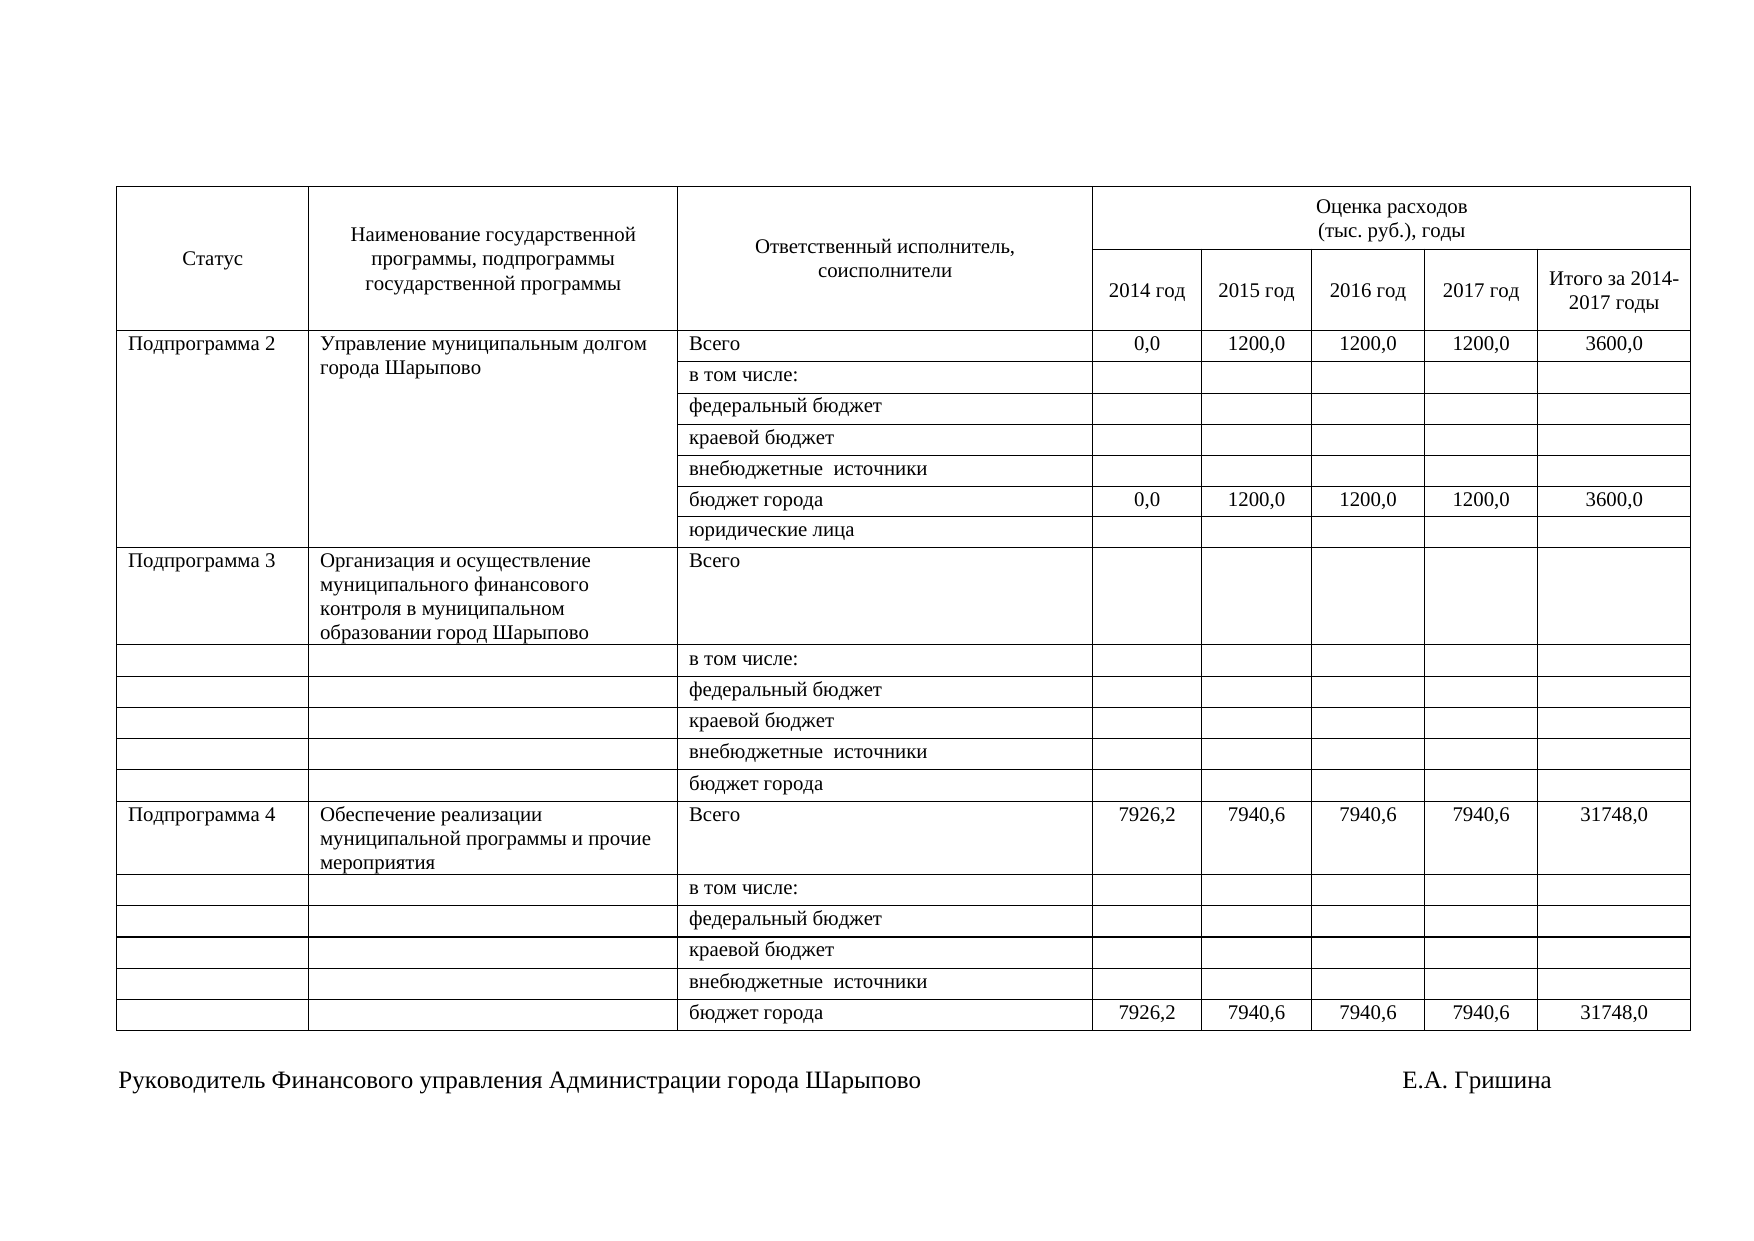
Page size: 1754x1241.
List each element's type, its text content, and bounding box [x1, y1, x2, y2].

table_cell [1093, 548, 1201, 644]
table_cell [1425, 739, 1537, 769]
table_cell юридические лица [678, 517, 1092, 547]
table_cell [1312, 548, 1424, 644]
table_cell [309, 739, 677, 769]
table_cell [1538, 770, 1690, 801]
table_cell [117, 1000, 308, 1030]
table_cell федеральный бюджет [678, 906, 1092, 936]
table_cell 2017 год [1425, 250, 1537, 330]
table_cell Подпрограмма 4 [117, 802, 308, 874]
table_cell [1093, 708, 1201, 738]
table_cell [1538, 938, 1690, 968]
table_cell 1200,0 [1312, 487, 1424, 516]
table_cell [1538, 548, 1690, 644]
table_cell [1538, 969, 1690, 999]
table_cell [1425, 770, 1537, 801]
table_cell внебюджетные источники [678, 739, 1092, 769]
table_cell [1312, 739, 1424, 769]
table_cell 7940,6 [1425, 802, 1537, 874]
table_cell [1425, 548, 1537, 644]
table_cell 2014 год [1093, 250, 1201, 330]
table_cell [1202, 770, 1311, 801]
table_cell внебюджетные источники [678, 456, 1092, 486]
table_cell [1425, 708, 1537, 738]
table_cell [1093, 739, 1201, 769]
table_cell [309, 1000, 677, 1030]
table_cell 3600,0 [1538, 487, 1690, 516]
table_cell [1425, 938, 1537, 968]
table_cell [1425, 969, 1537, 999]
table_cell [1202, 456, 1311, 486]
table_cell [1093, 969, 1201, 999]
table_cell [1538, 708, 1690, 738]
table_cell Всего [678, 802, 1092, 874]
table_cell 7926,2 [1093, 1000, 1201, 1030]
table_cell [1202, 425, 1311, 455]
table_cell [1425, 362, 1537, 392]
table_cell [1093, 425, 1201, 455]
table_cell [309, 938, 677, 968]
table_cell [1312, 938, 1424, 968]
table_cell [309, 708, 677, 738]
table_cell [309, 677, 677, 707]
table_cell [1312, 517, 1424, 547]
table_cell [1538, 645, 1690, 676]
table_cell [1312, 645, 1424, 676]
table_cell в том числе: [678, 645, 1092, 676]
table_cell [117, 739, 308, 769]
table_cell Подпрограмма 2 [117, 331, 308, 547]
table_cell краевой бюджет [678, 938, 1092, 968]
table_cell 7926,2 [1093, 802, 1201, 874]
table_cell Итого за 2014-2017 годы [1538, 250, 1690, 330]
table_cell [1312, 425, 1424, 455]
table_cell 1200,0 [1202, 487, 1311, 516]
table_cell Подпрограмма 3 [117, 548, 308, 644]
table_cell бюджет города [678, 1000, 1092, 1030]
table_cell 31748,0 [1538, 802, 1690, 874]
table_cell [1202, 548, 1311, 644]
table_cell [1538, 739, 1690, 769]
table_cell Всего [678, 548, 1092, 644]
table_cell [1538, 677, 1690, 707]
table_cell 7940,6 [1202, 1000, 1311, 1030]
table_cell [1312, 456, 1424, 486]
table_cell [1093, 906, 1201, 936]
table_cell Управление муниципальным долгом города Шарыпово [309, 331, 677, 547]
table_cell 3600,0 [1538, 331, 1690, 361]
table_cell [1538, 425, 1690, 455]
table_header Оценка расходов (тыс. руб.), годы [1093, 187, 1690, 248]
table_cell [1202, 362, 1311, 392]
table_cell 1200,0 [1312, 331, 1424, 361]
table_cell [1538, 875, 1690, 905]
table_cell Всего [678, 331, 1092, 361]
table_cell [309, 645, 677, 676]
table_cell [1312, 906, 1424, 936]
table_cell в том числе: [678, 875, 1092, 905]
table_cell [1202, 938, 1311, 968]
table_cell [1202, 517, 1311, 547]
table_cell бюджет города [678, 487, 1092, 516]
table_cell бюджет города [678, 770, 1092, 801]
table_cell 0,0 [1093, 331, 1201, 361]
table_cell 7940,6 [1425, 1000, 1537, 1030]
table_cell [1538, 362, 1690, 392]
table_cell [1202, 739, 1311, 769]
table_header Наименование государственной программы, подпрограммы государственной программы [309, 187, 677, 330]
table_cell 7940,6 [1202, 802, 1311, 874]
table_cell [1202, 645, 1311, 676]
table_cell [309, 770, 677, 801]
table_cell [1093, 770, 1201, 801]
table_cell [117, 708, 308, 738]
table_cell [117, 875, 308, 905]
table_cell [309, 906, 677, 936]
table_cell [1093, 645, 1201, 676]
table_cell 2015 год [1202, 250, 1311, 330]
table_cell федеральный бюджет [678, 394, 1092, 424]
table_cell [1202, 708, 1311, 738]
table_cell [1093, 875, 1201, 905]
table_cell [117, 645, 308, 676]
table_cell [309, 969, 677, 999]
table_cell [1425, 394, 1537, 424]
table_cell [1312, 362, 1424, 392]
table_cell [1202, 394, 1311, 424]
table_cell 7940,6 [1312, 802, 1424, 874]
text Руководитель Финансового управления Администрации города Шарыпово Е.А. Гришина [118, 1065, 1636, 1093]
table_cell [1093, 362, 1201, 392]
table_cell [1538, 906, 1690, 936]
table_cell [1425, 906, 1537, 936]
table_cell 2016 год [1312, 250, 1424, 330]
table_cell [117, 906, 308, 936]
table_cell [1093, 394, 1201, 424]
table_cell федеральный бюджет [678, 677, 1092, 707]
table_cell Организация и осуществление муниципального финансового контроля в муниципальном образовании город Шарыпово [309, 548, 677, 644]
table_cell [1093, 517, 1201, 547]
table_cell [1093, 456, 1201, 486]
table_cell [1202, 906, 1311, 936]
table_cell [1312, 875, 1424, 905]
table_cell [1425, 517, 1537, 547]
table_cell [1093, 677, 1201, 707]
table_cell 7940,6 [1312, 1000, 1424, 1030]
table_cell краевой бюджет [678, 425, 1092, 455]
table_cell 1200,0 [1202, 331, 1311, 361]
table_cell [1312, 677, 1424, 707]
table_cell [1312, 394, 1424, 424]
table_cell [1312, 708, 1424, 738]
table_header Статус [117, 187, 308, 330]
table_cell краевой бюджет [678, 708, 1092, 738]
table_header Ответственный исполнитель, соисполнители [678, 187, 1092, 330]
table_cell в том числе: [678, 362, 1092, 392]
table_cell 0,0 [1093, 487, 1201, 516]
table_cell [1538, 394, 1690, 424]
table_cell 1200,0 [1425, 331, 1537, 361]
table_cell [117, 938, 308, 968]
table_cell [1425, 875, 1537, 905]
table_cell [1093, 938, 1201, 968]
table_cell [117, 969, 308, 999]
table_cell [117, 677, 308, 707]
table_cell 1200,0 [1425, 487, 1537, 516]
table_cell 31748,0 [1538, 1000, 1690, 1030]
table_cell [1425, 425, 1537, 455]
table_cell [1202, 677, 1311, 707]
table_cell [1538, 456, 1690, 486]
table_cell [1425, 645, 1537, 676]
table_cell [1425, 456, 1537, 486]
table_cell [1202, 875, 1311, 905]
table_cell [309, 875, 677, 905]
table_cell [1538, 517, 1690, 547]
table_cell [1312, 969, 1424, 999]
table_cell [117, 770, 308, 801]
table_cell [1312, 770, 1424, 801]
table_cell Обеспечение реализации муниципальной программы и прочие мероприятия [309, 802, 677, 874]
table_cell внебюджетные источники [678, 969, 1092, 999]
table_cell [1202, 969, 1311, 999]
table_cell [1425, 677, 1537, 707]
